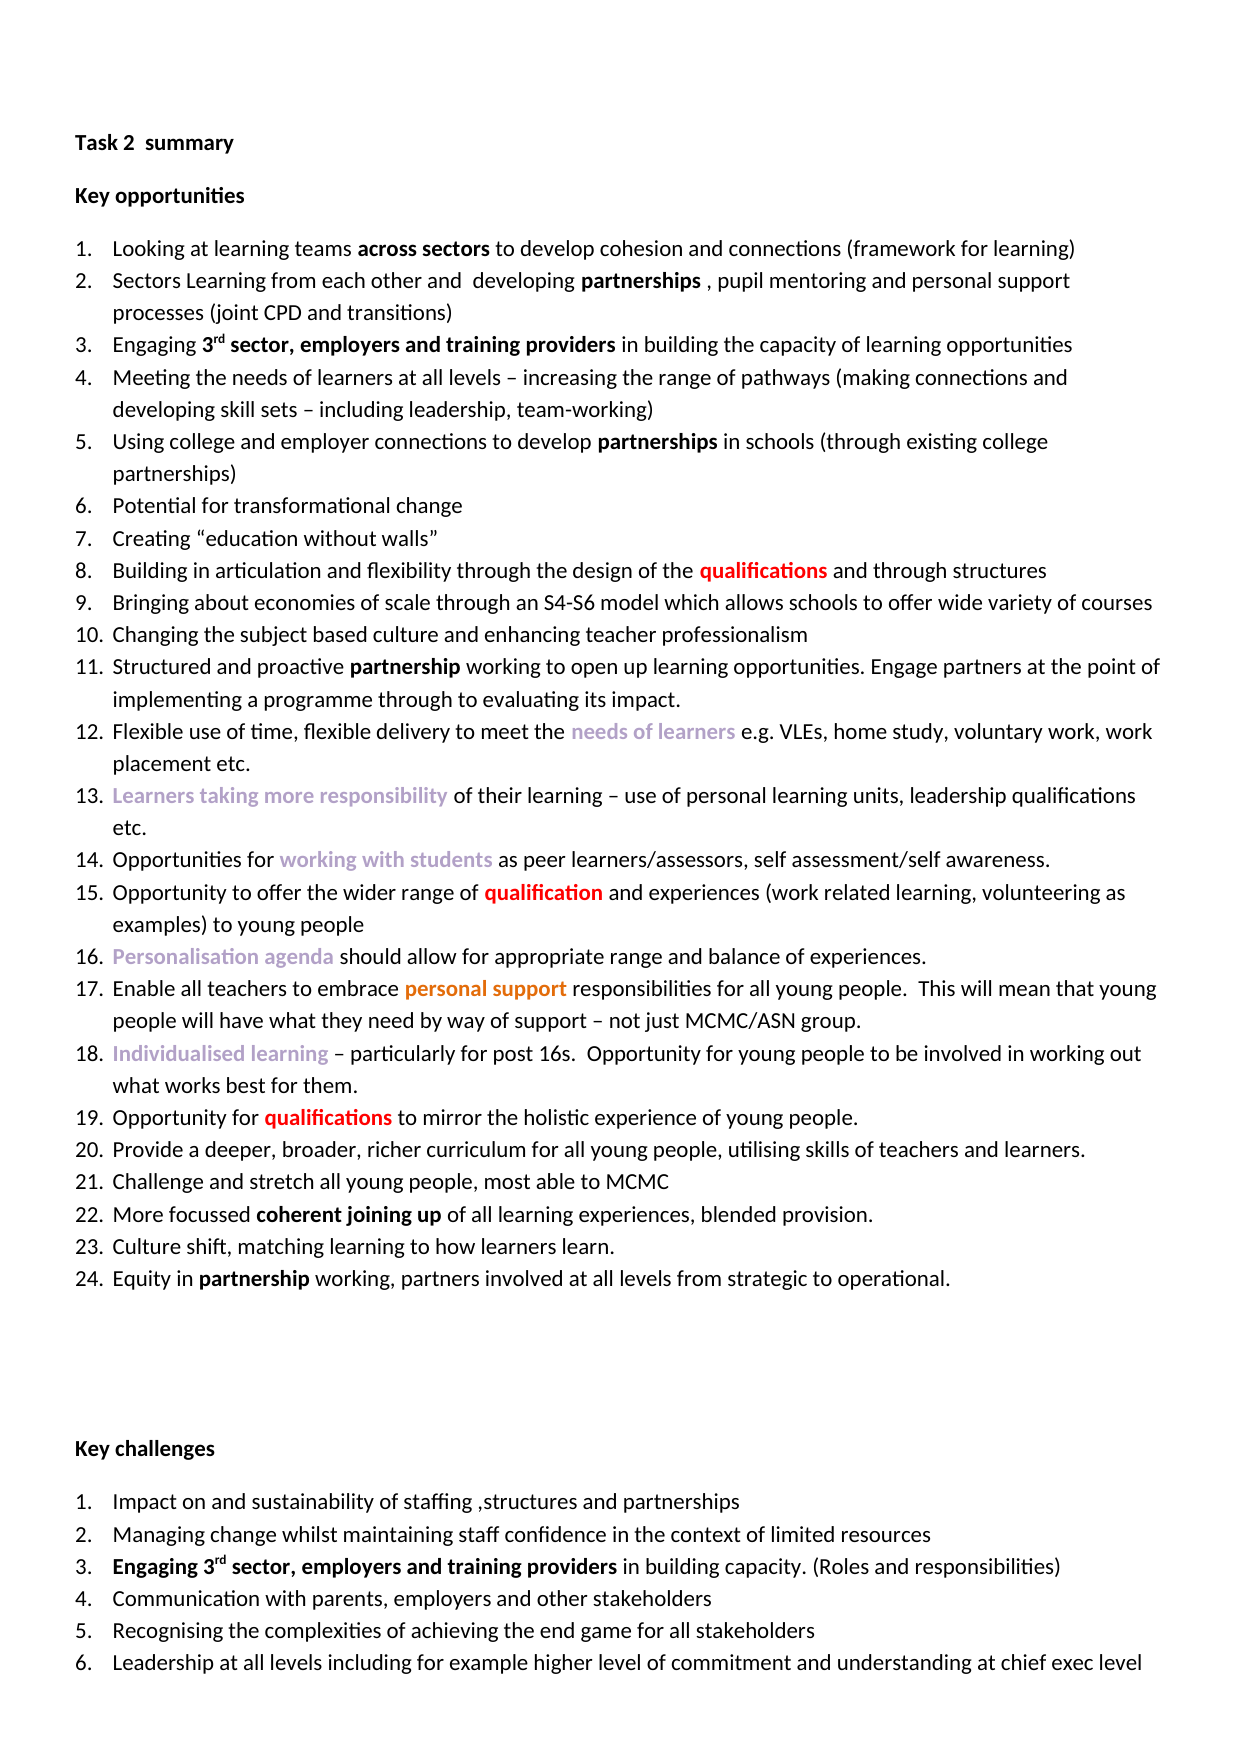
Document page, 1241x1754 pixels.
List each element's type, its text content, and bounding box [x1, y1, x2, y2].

list Meeting the needs of learners at all levels – increasing the range of pathways (making connections and developing skill sets – including leadership, team-working) [75, 363, 1165, 423]
list Managing change whilst maintaining staff confidence in the context of limited resources [75, 1520, 1165, 1548]
list Engaging 3rd sector, employers and training providers in building the capacity of learning opportunities [75, 331, 1165, 359]
list Building in articulation and flexibility through the design of the qualifications and through structures [75, 556, 1165, 584]
list Culture shift, matching learning to how learners learn. [75, 1232, 1165, 1260]
text Task 2 summary [75, 128, 1165, 156]
list Individualised learning – particularly for post 16s. Opportunity for young people to be involved in working out what works best for them. [75, 1039, 1165, 1099]
list Looking at learning teams across sectors to develop cohesion and connections (framework for learning) [75, 234, 1165, 262]
list Recognising the complexities of achieving the end game for all stakeholders [75, 1616, 1165, 1644]
list Opportunity for qualifications to mirror the holistic experience of young people. [75, 1103, 1165, 1131]
list Personalisation agenda should allow for appropriate range and balance of experiences. [75, 942, 1165, 970]
list Provide a deeper, broader, richer curriculum for all young people, utilising skills of teachers and learners. [75, 1135, 1165, 1163]
list Leadership at all levels including for example higher level of commitment and understanding at chief exec level [75, 1648, 1165, 1676]
list Opportunities for working with students as peer learners/assessors, self assessment/self awareness. [75, 846, 1165, 874]
list Communication with parents, employers and other stakeholders [75, 1584, 1165, 1612]
text Key challenges [75, 1434, 1165, 1462]
list Enable all teachers to embrace personal support responsibilities for all young people. This will mean that young people will have what they need by way of support – not just MCMC/ASN group. [75, 974, 1165, 1034]
list Challenge and stretch all young people, most able to MCMC [75, 1167, 1165, 1196]
list Learners taking more responsibility of their learning – use of personal learning units, leadership qualifications etc. [75, 781, 1165, 841]
list Potential for transformational change [75, 492, 1165, 519]
list More focussed coherent joining up of all learning experiences, blended provision. [75, 1200, 1165, 1228]
list Structured and proactive partnership working to open up learning opportunities. Engage partners at the point of implementing a programme through to evaluating its impact. [75, 652, 1165, 713]
list Changing the subject based culture and enhancing teacher professionalism [75, 620, 1165, 648]
text Key opportunities [75, 181, 1165, 209]
list Engaging 3rd sector, employers and training providers in building capacity. (Roles and responsibilities) [75, 1552, 1165, 1580]
list Sectors Learning from each other and developing partnerships , pupil mentoring and personal support processes (joint CPD and transitions) [75, 266, 1165, 326]
list Opportunity to offer the wider range of qualification and experiences (work related learning, volunteering as examples) to young people [75, 878, 1165, 938]
list Using college and employer connections to develop partnerships in schools (through existing college partnerships) [75, 427, 1165, 487]
list Impact on and sustainability of staffing ,structures and partnerships [75, 1487, 1165, 1516]
list Bringing about economies of scale through an S4-S6 model which allows schools to offer wide variety of courses [75, 588, 1165, 616]
list Equity in partnership working, partners involved at all levels from strategic to operational. [75, 1264, 1165, 1292]
list Flexible use of time, flexible delivery to meet the needs of learners e.g. VLEs, home study, voluntary work, work placement etc. [75, 717, 1165, 777]
list Creating “education without walls” [75, 524, 1165, 552]
